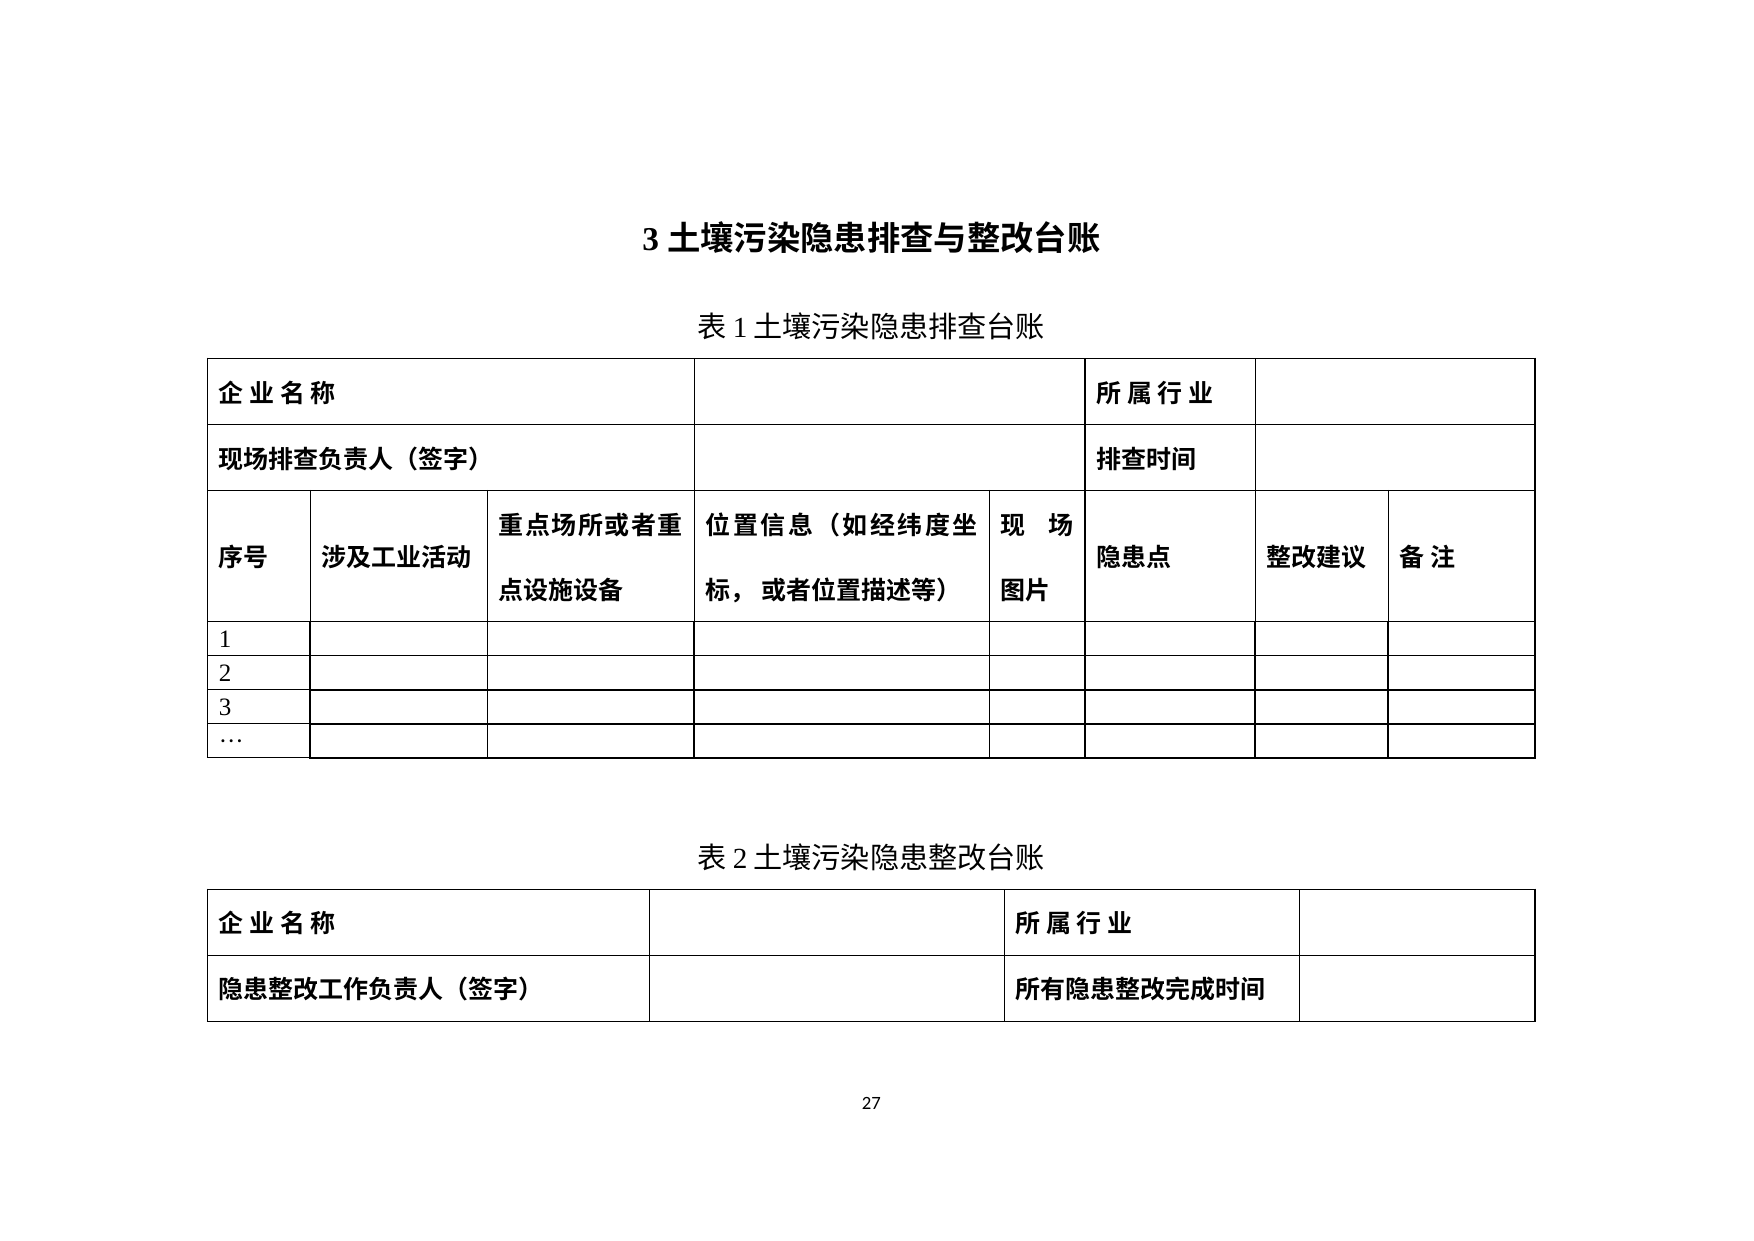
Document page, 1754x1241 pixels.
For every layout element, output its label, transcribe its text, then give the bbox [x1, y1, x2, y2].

text 表2土壤污染隐患整改台账 [207, 823, 1535, 888]
table_cell [1256, 725, 1387, 757]
table_cell [1389, 656, 1534, 689]
table_cell 2 [208, 656, 309, 689]
table_header 企 业 名 称 [208, 890, 649, 954]
table_header [695, 359, 1084, 424]
table_cell [990, 622, 1084, 655]
table_cell 隐患点 [1086, 491, 1255, 621]
table_cell 重点场所或者重点设施设备 [488, 491, 694, 621]
text 3 土壤污染隐患排查与整改台账 [207, 203, 1535, 268]
table_cell 隐患整改工作负责人（签字） [208, 956, 649, 1021]
table_cell [488, 622, 693, 655]
table_cell [1300, 956, 1534, 1021]
table_cell [1256, 691, 1387, 723]
table_cell [1086, 622, 1254, 655]
table_cell [1389, 691, 1534, 723]
table_header 企 业 名 称 [208, 359, 694, 424]
table_cell [311, 656, 487, 689]
table_cell [311, 725, 487, 757]
table_cell [311, 622, 487, 655]
table_header 所 属 行 业 [1086, 359, 1255, 424]
table_cell 1 [208, 622, 309, 655]
table_header 所 属 行 业 [1005, 890, 1299, 954]
table_header [1256, 359, 1534, 424]
table_cell 排查时间 [1086, 425, 1255, 490]
table_cell ··· [208, 724, 309, 757]
table_cell [1389, 725, 1534, 757]
table_cell [488, 656, 693, 689]
table_cell [695, 622, 989, 655]
table_cell 整改建议 [1256, 491, 1388, 621]
table_cell [1086, 691, 1254, 723]
table_cell 现场排查负责人（签字） [208, 425, 694, 490]
table_cell [695, 725, 989, 757]
table_cell 序号 [208, 491, 310, 621]
table_cell [695, 691, 989, 723]
table_cell [1086, 725, 1254, 757]
table_cell 所有隐患整改完成时间 [1005, 956, 1299, 1021]
table_cell [990, 691, 1084, 723]
table_cell [695, 656, 989, 689]
table_header [1300, 890, 1534, 954]
table_cell [1086, 656, 1254, 689]
table_cell [1389, 622, 1534, 655]
table_cell [990, 725, 1084, 757]
table_cell [650, 956, 1004, 1021]
table_cell 3 [208, 690, 309, 723]
table_cell [311, 691, 487, 723]
table_cell 现场图片 [990, 491, 1084, 621]
table_cell [695, 425, 1084, 490]
table_cell 备 注 [1389, 491, 1534, 621]
table_cell [990, 656, 1084, 689]
table_cell 位置信息（如经纬度坐标， 或者位置描述等） [695, 491, 989, 621]
table_cell [1256, 425, 1534, 490]
text 表1土壤污染隐患排查台账 [207, 293, 1535, 358]
table_cell 涉及工业活动 [311, 491, 487, 621]
table_header [650, 890, 1004, 954]
table_cell [1256, 622, 1387, 655]
table_cell [488, 725, 693, 757]
table_cell [488, 691, 693, 723]
table_cell [1256, 656, 1387, 689]
